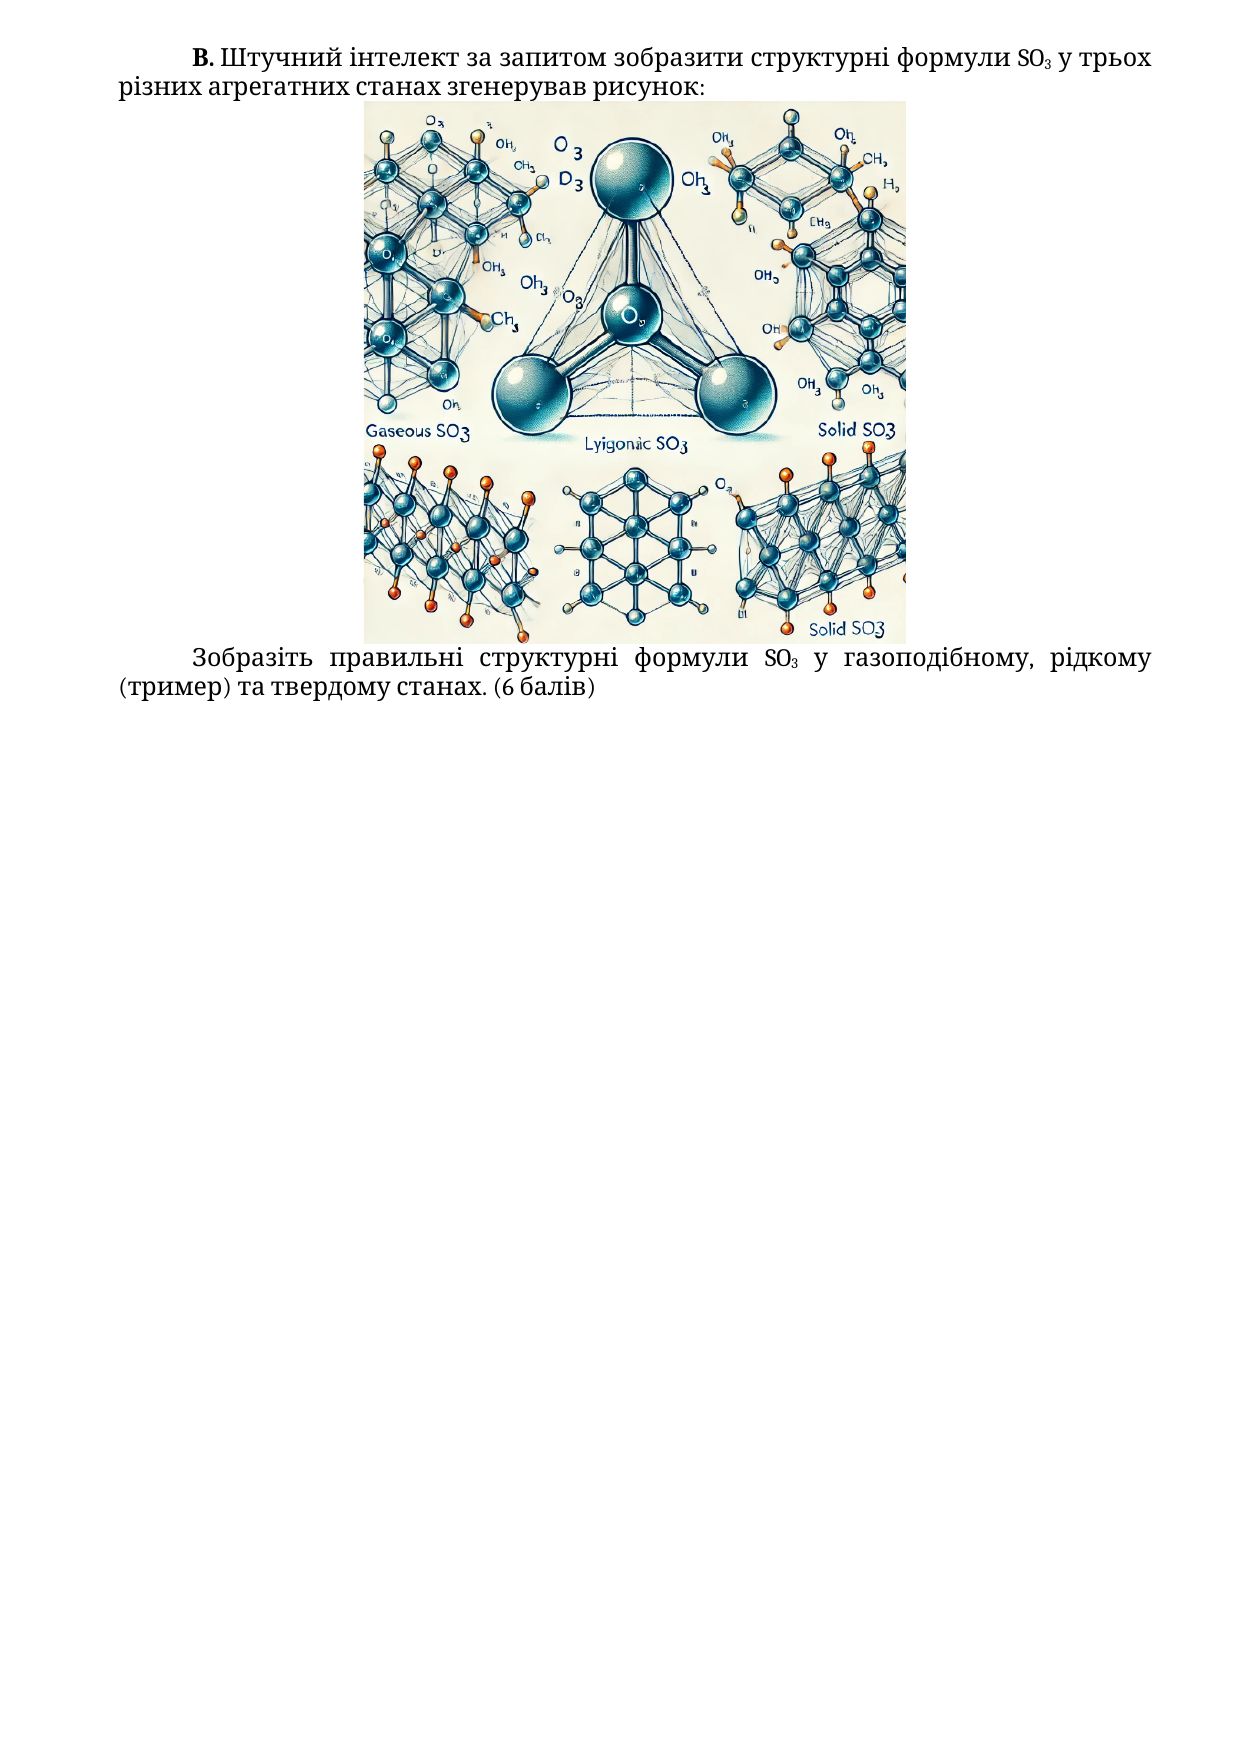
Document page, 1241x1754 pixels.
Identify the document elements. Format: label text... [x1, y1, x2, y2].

text Зобразіть правильні структурні формули SO3 у газоподібному, рідкому (тример) та твердому станах. (6 балів) [118, 644, 1152, 701]
text В. Штучний інтелект за запитом зобразити структурні формули SO3 у трьох різних агрегатних станах згенерував рисунок: [118, 44, 1152, 102]
picture [363, 101, 906, 644]
